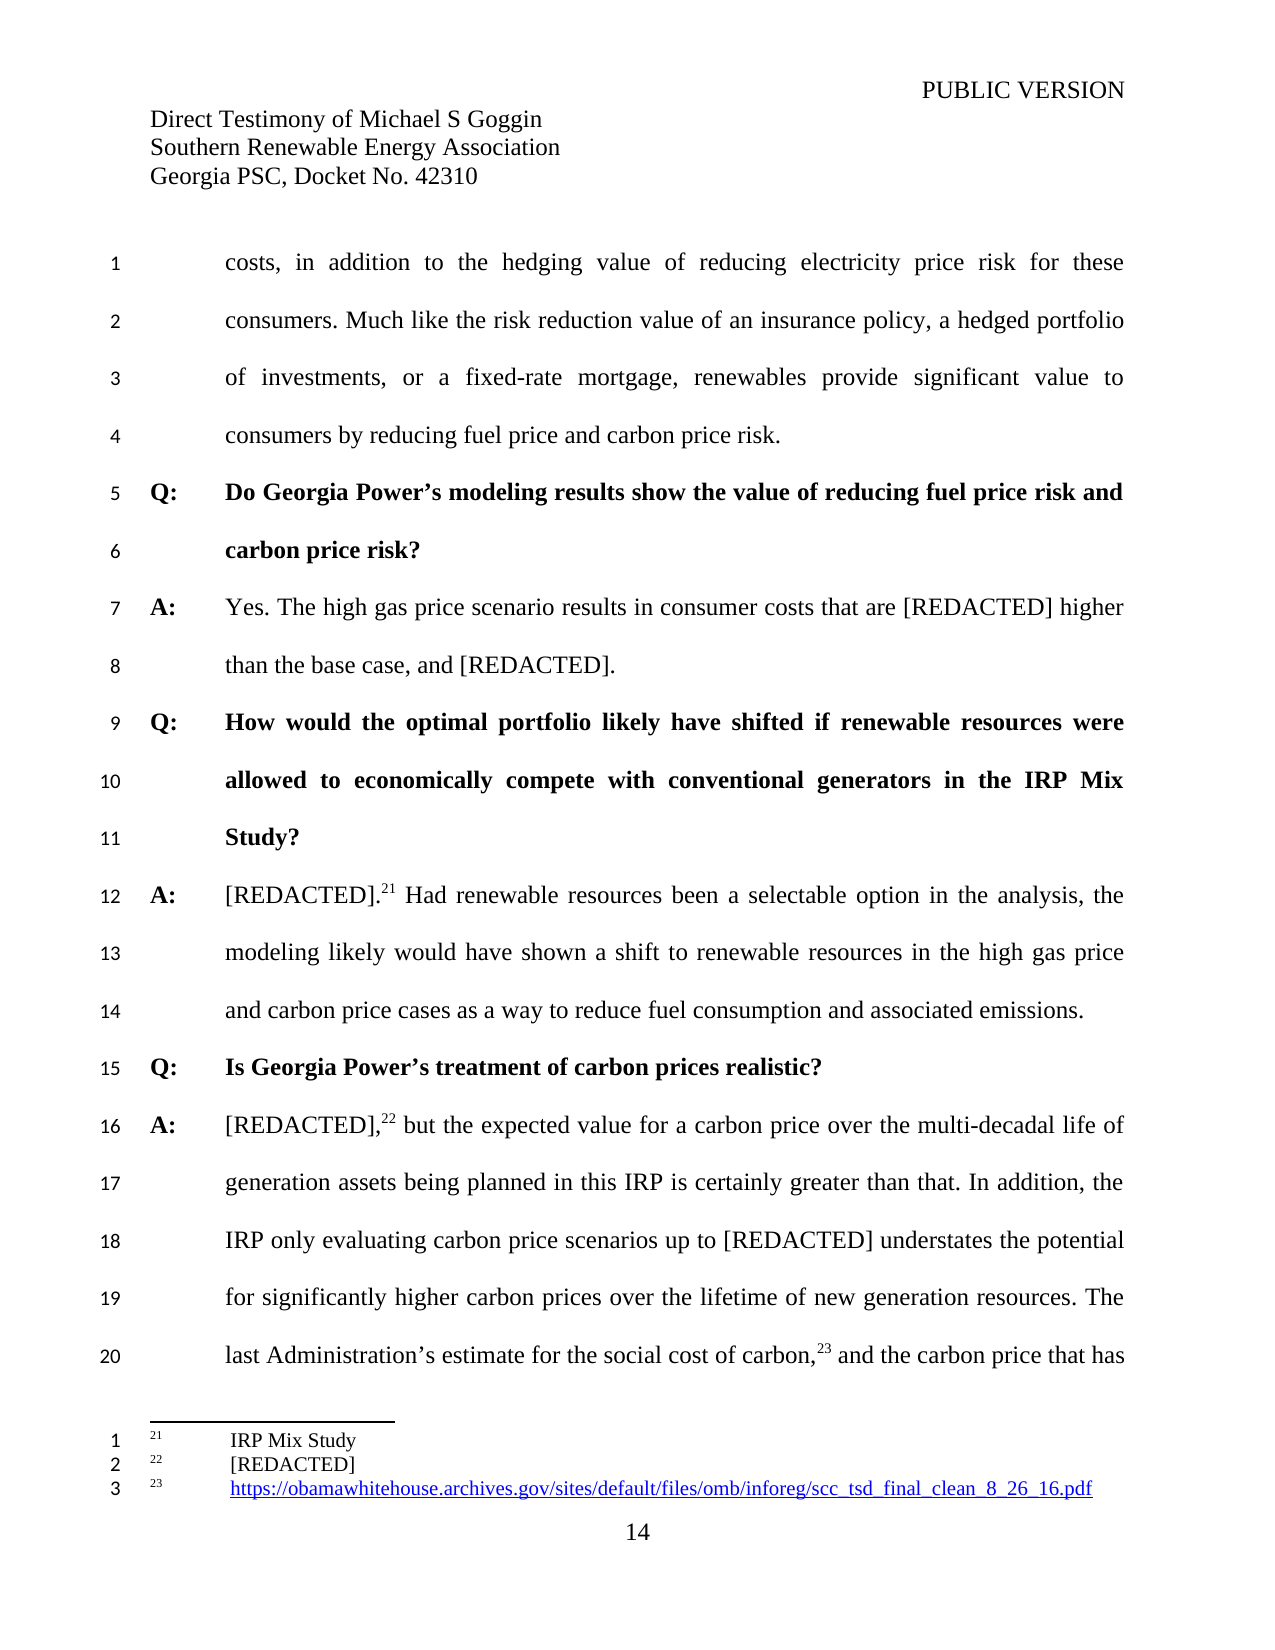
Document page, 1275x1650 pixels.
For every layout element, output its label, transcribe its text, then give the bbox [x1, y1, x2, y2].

text Q: Is Georgia Power’s treatment of carbon prices realistic? [150, 1052, 1125, 1081]
text Q: Do Georgia Power’s modeling results show the value of reducing fuel price risk and carbon price risk? [150, 477, 1125, 564]
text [150, 1110, 1125, 1369]
text A: [REDACTED]. Had renewable resources been a selectable option in the analysis, the modeling likely would have shown a shift to renewable resources in the high gas price and carbon price cases as a way to reduce fuel consumption and associated emissions. [150, 880, 1125, 1024]
text Q: How would the optimal portfolio likely have shifted if renewable resources were allowed to economically compete with conventional generators in the IRP Mix Study? [150, 707, 1125, 851]
text A: Yes. The high gas price scenario results in consumer costs that are [REDACTED] higher than the base case, and [REDACTED]. [150, 592, 1125, 679]
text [150, 247, 1125, 449]
